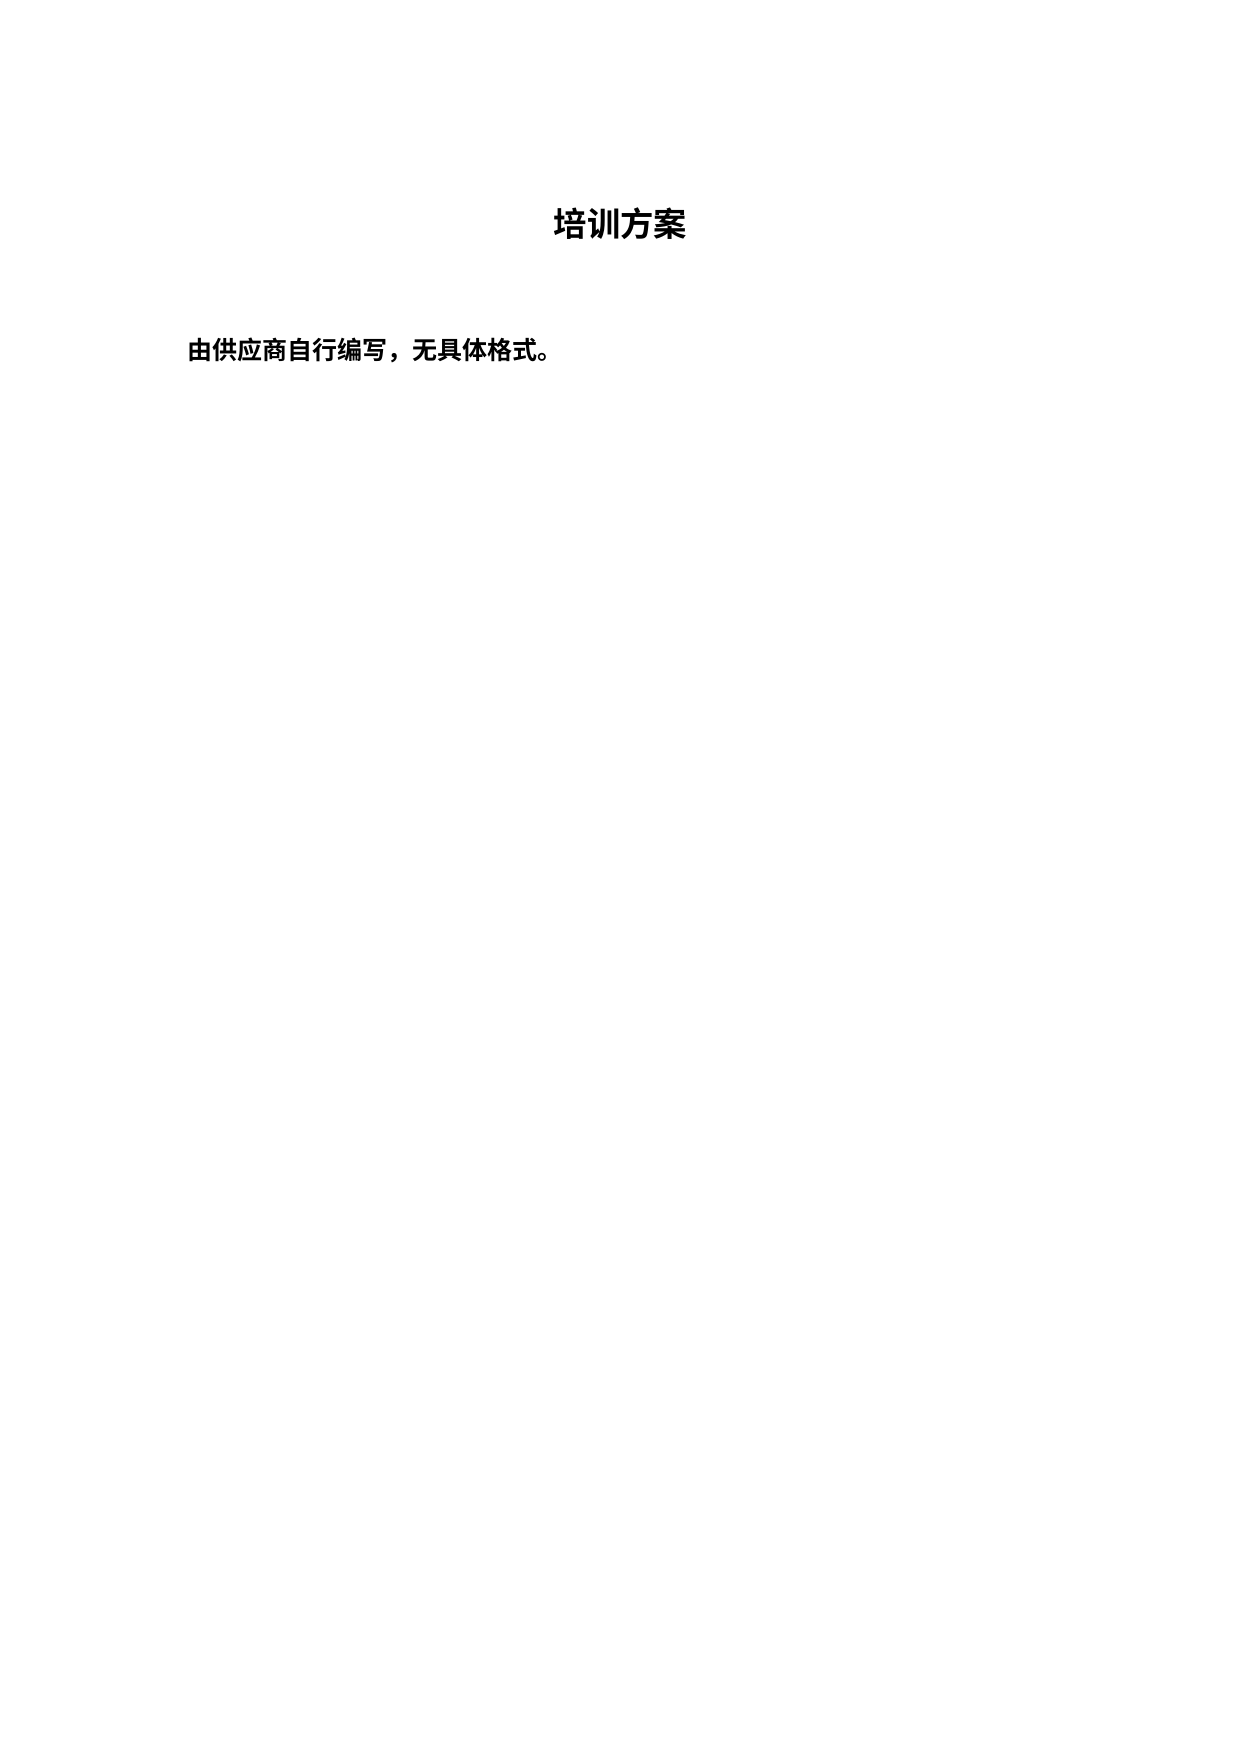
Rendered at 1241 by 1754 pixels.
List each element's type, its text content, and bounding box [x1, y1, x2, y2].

text 由供应商自行编写，无具体格式。 [187, 316, 1053, 381]
subtitle 培训方案 [187, 189, 1053, 254]
